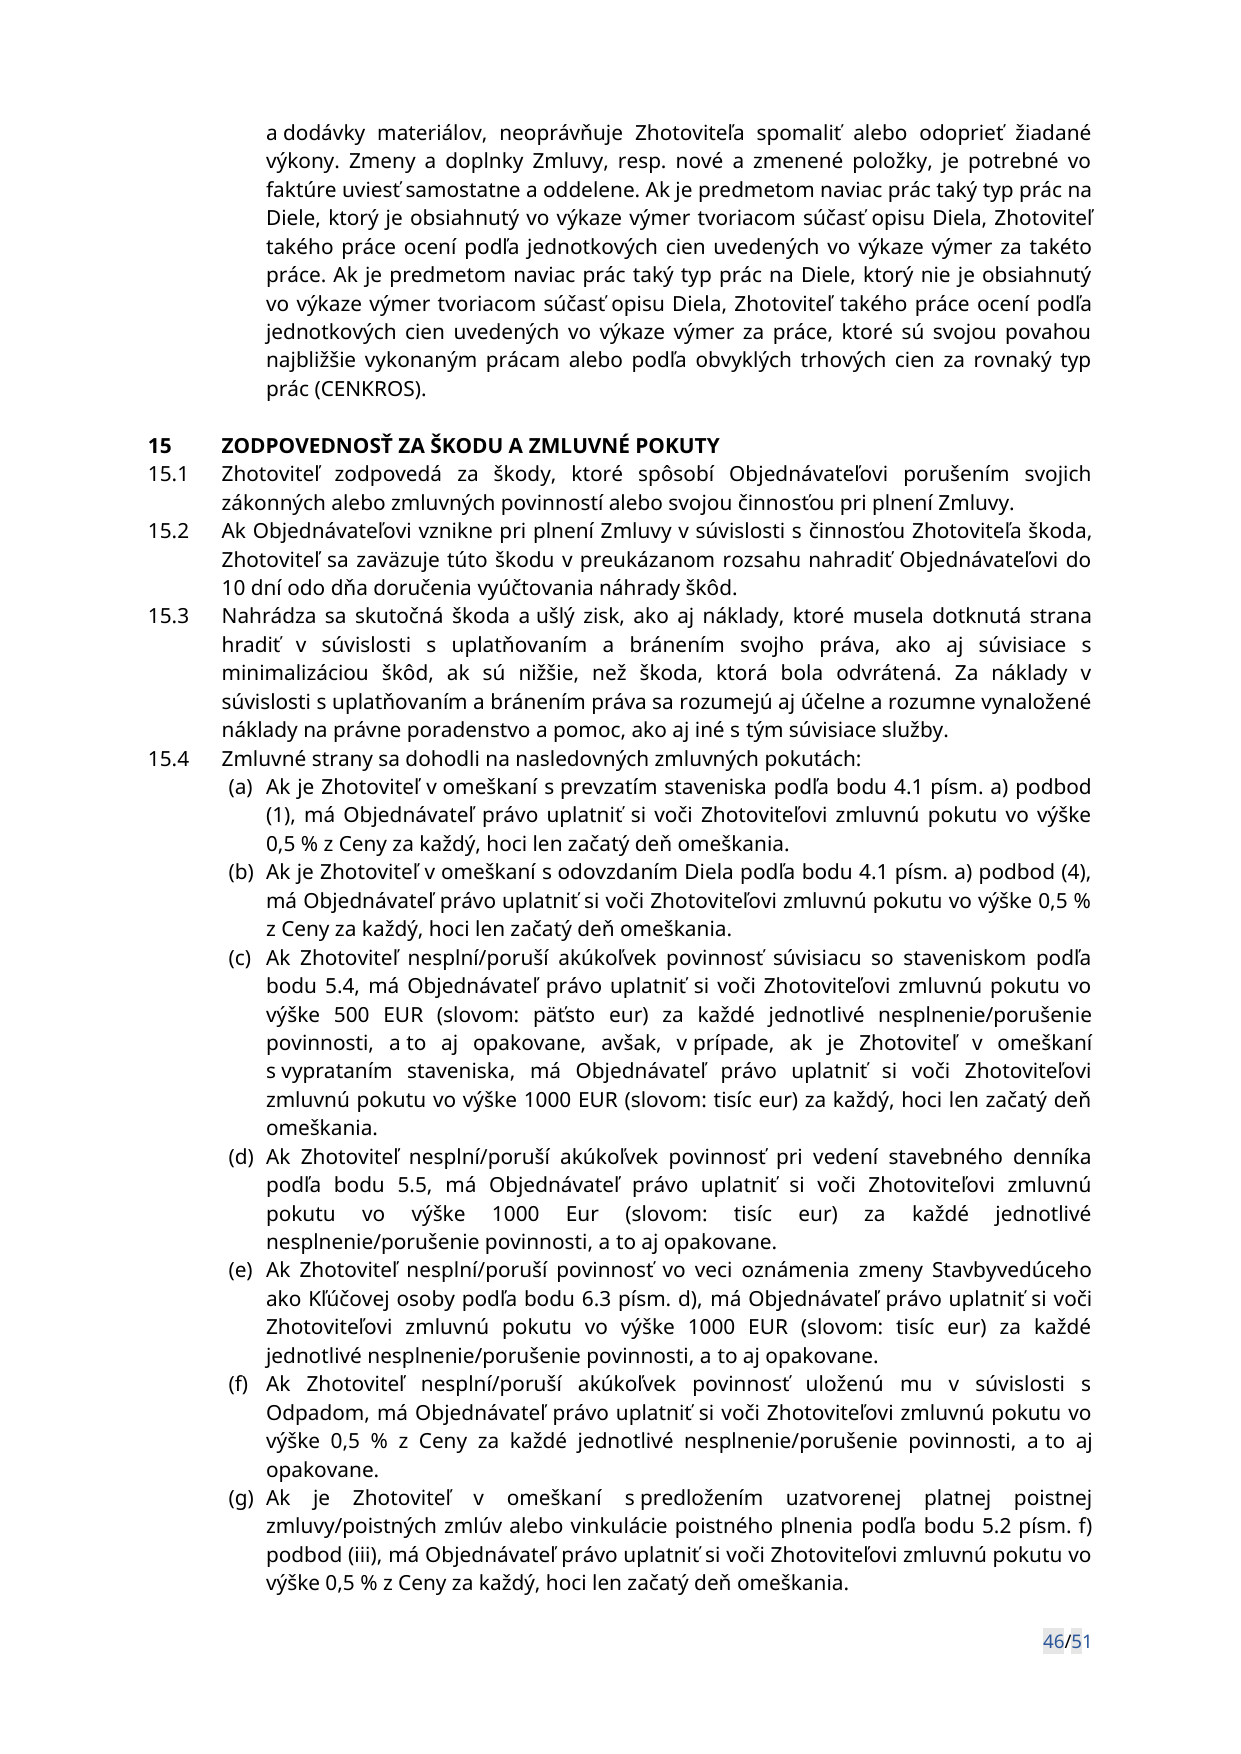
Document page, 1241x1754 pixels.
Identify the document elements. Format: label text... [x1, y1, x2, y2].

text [221, 118, 1093, 402]
text 15.2 Ak Objednávateľovi vznikne pri plnení Zmluvy v súvislosti s činnosťou Zhotoviteľa škoda, Zhotoviteľ sa zaväzuje túto škodu v preukázanom rozsahu nahradiť Objednávateľovi do 10 dní odo dňa doručenia vyúčtovania náhrady škôd. [148, 516, 1093, 602]
list Ak Zhotoviteľ nesplní/poruší akúkoľvek povinnosť uloženú mu v súvislosti s Odpadom, má Objednávateľ právo uplatniť si voči Zhotoviteľovi zmluvnú pokutu vo výške 0,5 % z Ceny za každé jednotlivé nesplnenie/porušenie povinnosti, a to aj opakovane. [228, 1369, 1093, 1483]
list Ak Zhotoviteľ nesplní/poruší akúkoľvek povinnosť pri vedení stavebného denníka podľa bodu 5.5, má Objednávateľ právo uplatniť si voči Zhotoviteľovi zmluvnú pokutu vo výške 1000 Eur (slovom: tisíc eur) za každé jednotlivé nesplnenie/porušenie povinnosti, a to aj opakovane. [228, 1142, 1093, 1256]
list Ak je Zhotoviteľ v omeškaní s odovzdaním Diela podľa bodu 4.1 písm. a) podbod (4), má Objednávateľ právo uplatniť si voči Zhotoviteľovi zmluvnú pokutu vo výške 0,5 % z Ceny za každý, hoci len začatý deň omeškania. [228, 857, 1093, 943]
list Ak Zhotoviteľ nesplní/poruší akúkoľvek povinnosť súvisiacu so staveniskom podľa bodu 5.4, má Objednávateľ právo uplatniť si voči Zhotoviteľovi zmluvnú pokutu vo výške 500 EUR (slovom: päťsto eur) za každé jednotlivé nesplnenie/porušenie povinnosti, a to aj opakovane, avšak, v prípade, ak je Zhotoviteľ v omeškaní s vyprataním staveniska, má Objednávateľ právo uplatniť si voči Zhotoviteľovi zmluvnú pokutu vo výške 1000 EUR (slovom: tisíc eur) za každý, hoci len začatý deň omeškania. [228, 943, 1093, 1142]
text 15.4 Zmluvné strany sa dohodli na nasledovných zmluvných pokutách: [148, 744, 1093, 772]
text 15.3 Nahrádza sa skutočná škoda a ušlý zisk, ako aj náklady, ktoré musela dotknutá strana hradiť v súvislosti s uplatňovaním a bránením svojho práva, ako aj súvisiace s minimalizáciou škôd, ak sú nižšie, než škoda, ktorá bola odvrátená. Za náklady v súvislosti s uplatňovaním a bránením práva sa rozumejú aj účelne a rozumne vynaložené náklady na právne poradenstvo a pomoc, ako aj iné s tým súvisiace služby. [148, 602, 1093, 744]
list Ak je Zhotoviteľ v omeškaní s predložením uzatvorenej platnej poistnej zmluvy/poistných zmlúv alebo vinkulácie poistného plnenia podľa bodu 5.2 písm. f) podbod (iii), má Objednávateľ právo uplatniť si voči Zhotoviteľovi zmluvnú pokutu vo výške 0,5 % z Ceny za každý, hoci len začatý deň omeškania. [228, 1483, 1093, 1597]
list Ak Zhotoviteľ nesplní/poruší povinnosť vo veci oznámenia zmeny Stavbyvedúceho ako Kľúčovej osoby podľa bodu 6.3 písm. d), má Objednávateľ právo uplatniť si voči Zhotoviteľovi zmluvnú pokutu vo výške 1000 EUR (slovom: tisíc eur) za každé jednotlivé nesplnenie/porušenie povinnosti, a to aj opakovane. [228, 1256, 1093, 1369]
text 15 ZODPOVEDNOSŤ ZA ŠKODU A ZMLUVNÉ POKUTY [148, 431, 1093, 459]
text 15.1 Zhotoviteľ zodpovedá za škody, ktoré spôsobí Objednávateľovi porušením svojich zákonných alebo zmluvných povinností alebo svojou činnosťou pri plnení Zmluvy. [148, 459, 1093, 516]
list Ak je Zhotoviteľ v omeškaní s prevzatím staveniska podľa bodu 4.1 písm. a) podbod (1), má Objednávateľ právo uplatniť si voči Zhotoviteľovi zmluvnú pokutu vo výške 0,5 % z Ceny za každý, hoci len začatý deň omeškania. [228, 772, 1093, 857]
